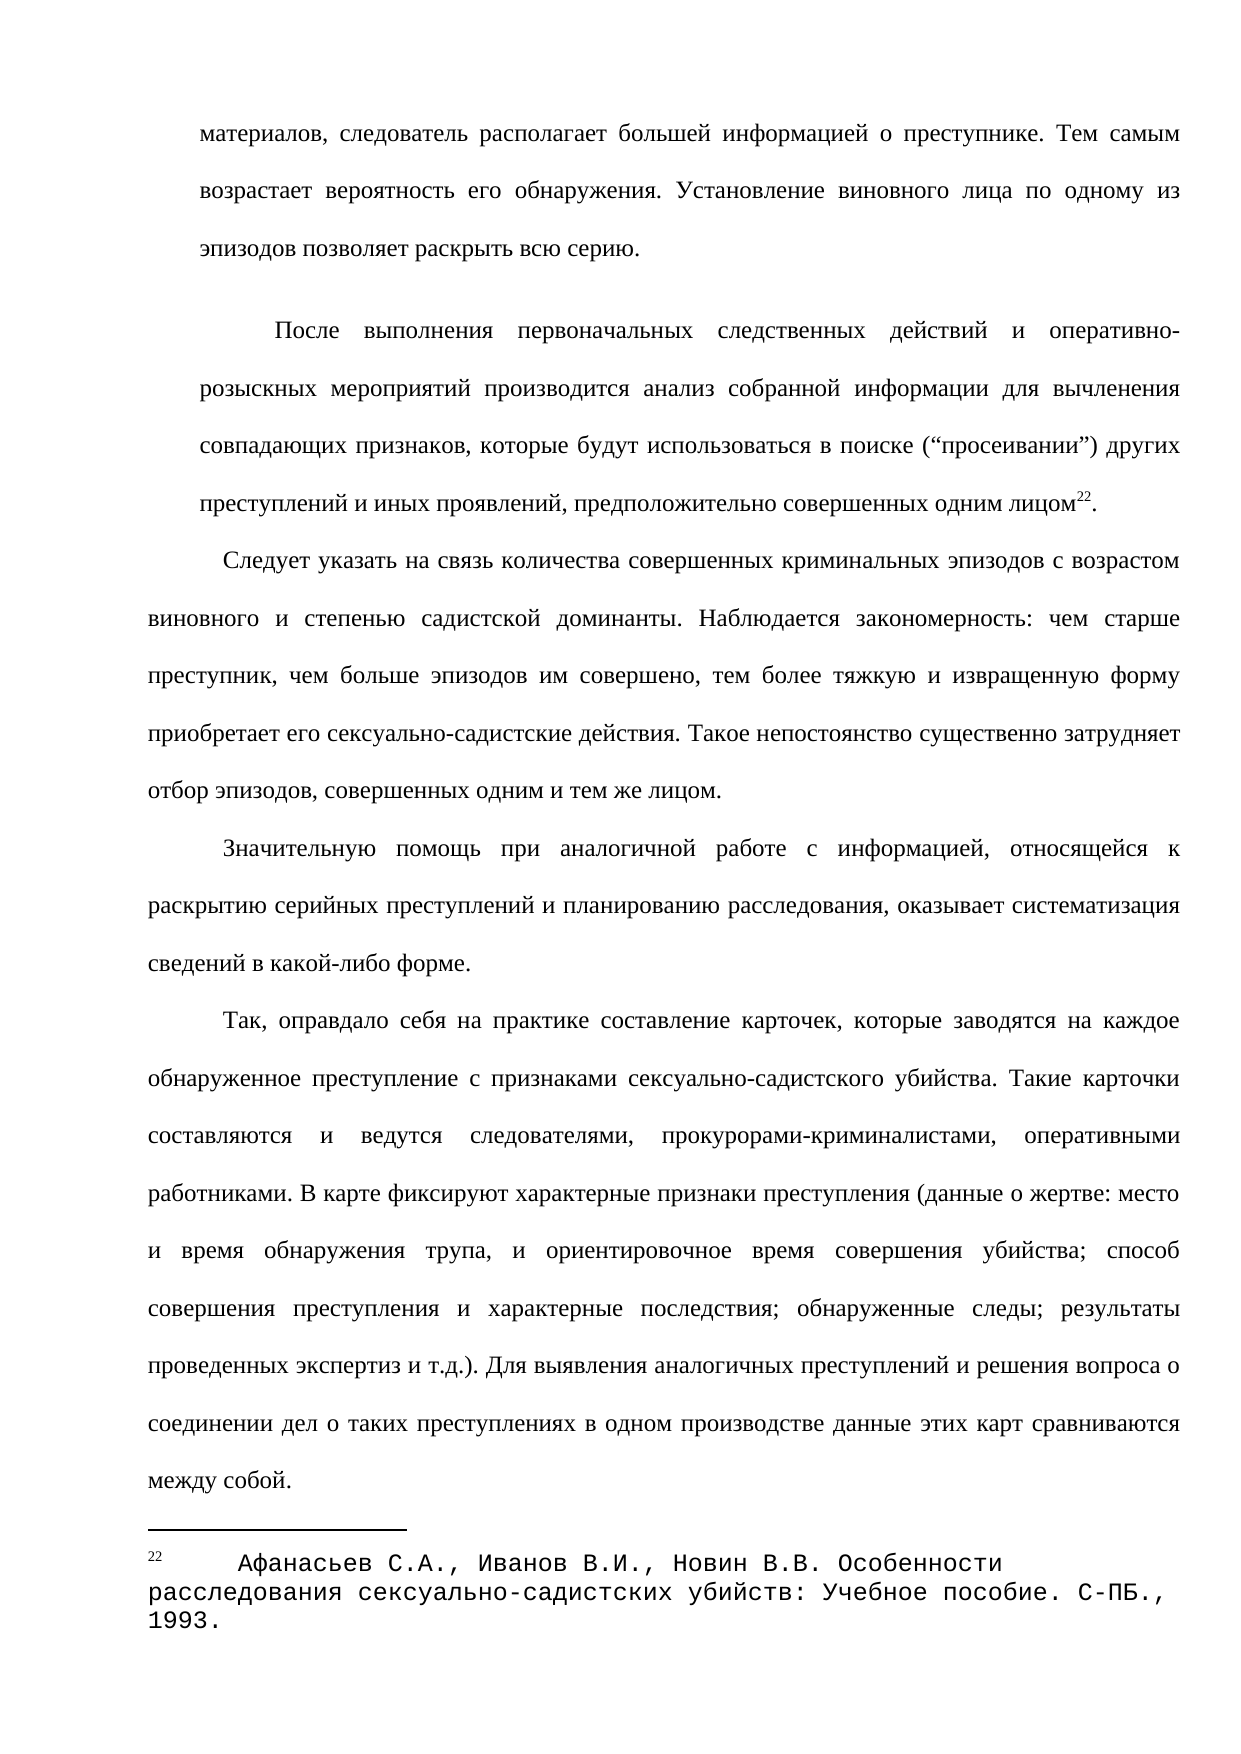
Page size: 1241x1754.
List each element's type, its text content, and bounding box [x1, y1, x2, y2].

text Так, оправдало себя на практике составление карточек, которые заводятся на каждое обнаруженное преступление с признаками сексуально-садистского убийства. Такие карточки составляются и ведутся следователями, прокурорами-криминалистами, оперативными работниками. В карте фиксируют характерные признаки преступления (данные о жертве: место и время обнаружения трупа, и ориентировочное время совершения убийства; способ совершения преступления и характерные последствия; обнаруженные следы; результаты проведенных экспертиз и т.д.). Для выявления аналогичных преступлений и решения вопроса о соединении дел о таких преступлениях в одном производстве данные этих карт сравниваются между собой. [148, 1006, 1181, 1494]
text Значительную помощь при аналогичной работе с информацией, относящейся к раскрытию серийных преступлений и планированию расследования, оказывает систематизация сведений в какой-либо форме. [148, 833, 1181, 977]
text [199, 118, 1181, 262]
text Следует указать на связь количества совершенных криминальных эпизодов с возрастом виновного и степенью садистской доминанты. Наблюдается закономерность: чем старше преступник, чем больше эпизодов им совершено, тем более тяжкую и извращенную форму приобретает его сексуально-садистские действия. Такое непостоянство существенно затрудняет отбор эпизодов, совершенных одним и тем же лицом. [148, 546, 1181, 804]
text После выполнения первоначальных следственных действий и оперативно-розыскных мероприятий производится анализ собранной информации для вычленения совпадающих признаков, которые будут использоваться в поиске (“просеивании”) других преступлений и иных проявлений, предположительно совершенных одним лицом. [199, 316, 1181, 517]
